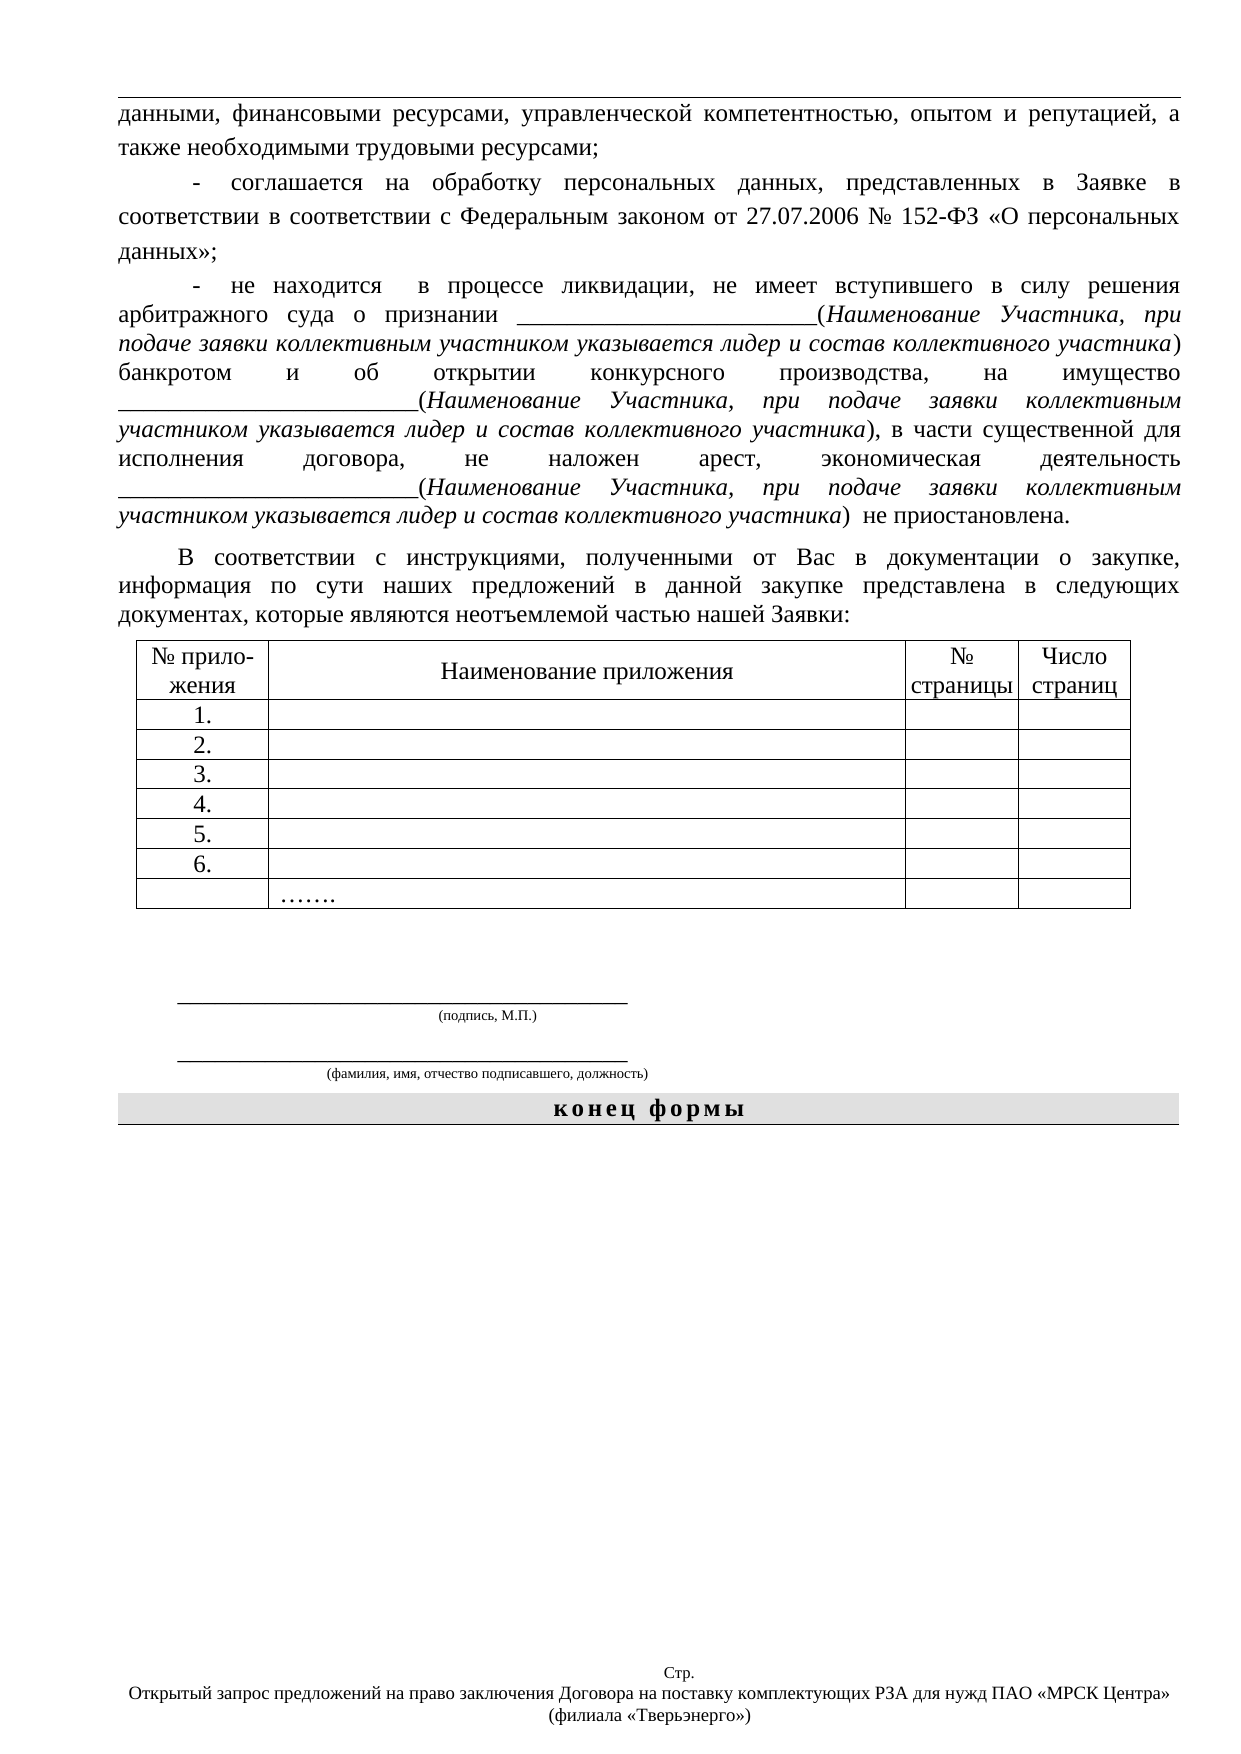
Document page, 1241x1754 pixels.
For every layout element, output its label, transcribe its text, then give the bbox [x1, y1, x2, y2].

table_cell [906, 700, 1018, 729]
table_cell [1019, 760, 1130, 788]
table_cell [137, 879, 268, 907]
text (фамилия, имя, отчество подписавшего, должность) [118, 1065, 797, 1093]
text (подпись, М.П.) [118, 1007, 797, 1036]
table_cell 1. [137, 700, 268, 729]
table_cell [906, 879, 1018, 907]
table_cell [269, 700, 905, 729]
list соглашается на обработку персональных данных, представленных в Заявке в соответствии в соответствии с Федеральным законом от 27.07.2006 № 152-ФЗ «О персональных данных»; [118, 167, 1181, 265]
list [118, 98, 1181, 161]
table_header № страницы [906, 641, 1018, 699]
table_header № прило-жения [137, 641, 268, 699]
text конец формы [118, 1093, 1179, 1124]
table_cell [906, 789, 1018, 818]
table_cell [1019, 730, 1130, 758]
table_cell [906, 760, 1018, 788]
table_header Наименование приложения [269, 641, 905, 699]
table_cell [1019, 789, 1130, 818]
table_cell 4. [137, 789, 268, 818]
table_cell 2. [137, 730, 268, 758]
table_cell [906, 819, 1018, 848]
table_cell [1019, 700, 1130, 729]
table_cell [906, 849, 1018, 878]
table_cell [269, 789, 905, 818]
table_cell [906, 730, 1018, 758]
table_cell [269, 849, 905, 878]
text В соответствии с инструкциями, полученными от Вас в документации о закупке, информация по сути наших предложений в данной закупке представлена в следующих документах, которые являются неотъемлемой частью нашей Заявки: [118, 542, 1181, 628]
table_cell ……. [269, 879, 905, 907]
table_cell [1019, 849, 1130, 878]
table_cell [269, 730, 905, 758]
table_cell [1019, 819, 1130, 848]
table_cell 5. [137, 819, 268, 848]
table_cell 6. [137, 849, 268, 878]
table_cell [269, 819, 905, 848]
text ____________________________________ [118, 978, 1181, 1007]
table_cell [1019, 879, 1130, 907]
table_header Число страниц [1019, 641, 1130, 699]
table_cell 3. [137, 760, 268, 788]
list не находится в процессе ликвидации, не имеет вступившего в силу решения арбитражного суда о признании ________________________(Наименование Участника, при подаче заявки коллективным участником указывается лидер и состав коллективного участника) банкротом и об открытии конкурсного производства, на имущество ________________________(Наименование Участника, при подаче заявки коллективным участником указывается лидер и состав коллективного участника), в части существенной для исполнения договора, не наложен арест, экономическая деятельность ________________________(Наименование Участника, при подаче заявки коллективным участником указывается лидер и состав коллективного участника) не приостановлена. [118, 270, 1181, 529]
table_cell [269, 760, 905, 788]
text ____________________________________ [118, 1036, 1181, 1065]
